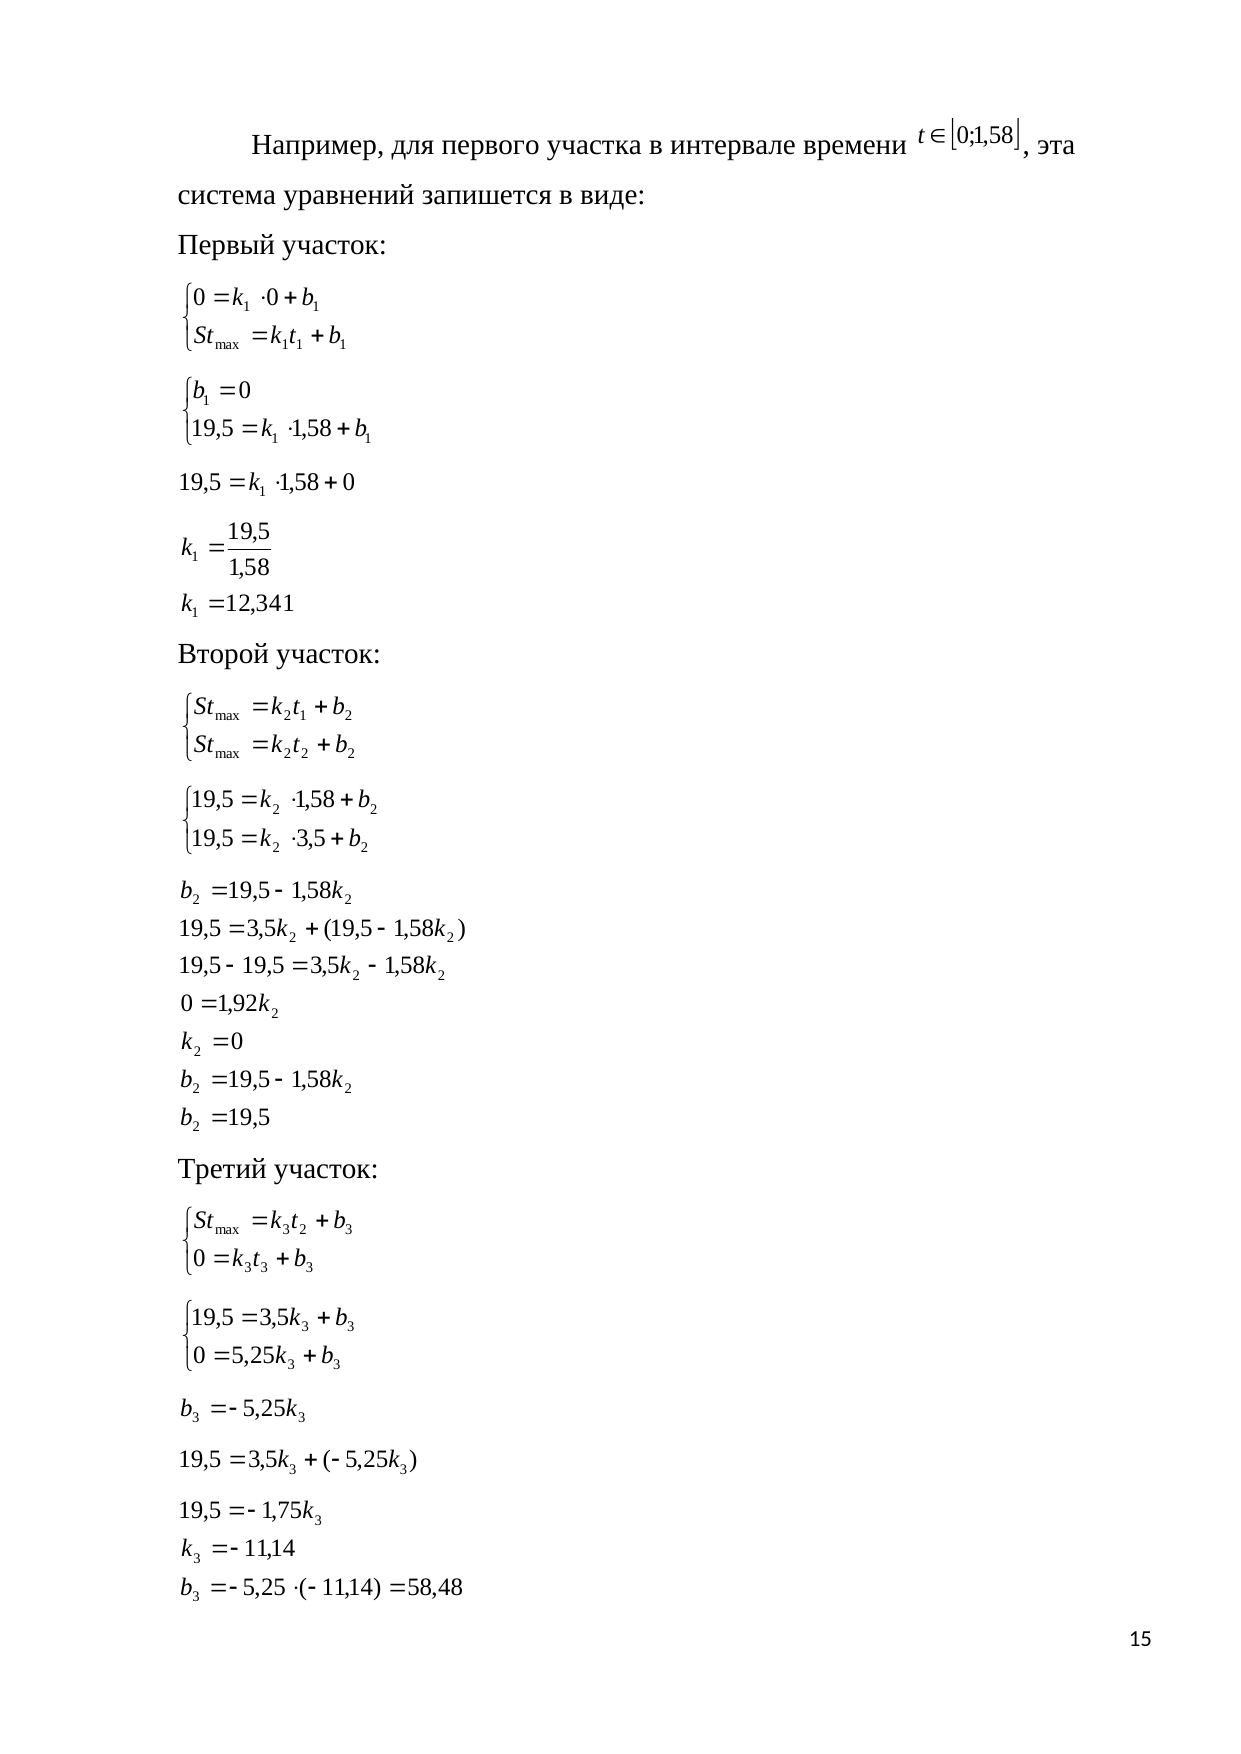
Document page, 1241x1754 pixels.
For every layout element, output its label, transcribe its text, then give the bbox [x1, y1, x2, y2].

text Второй участок: [177, 637, 1152, 670]
text Например, для первого участка в интервале времени , эта система уравнений запишется в виде: [177, 118, 1152, 211]
text Третий участок: [177, 1151, 1152, 1184]
text Первый участок: [177, 227, 1152, 261]
